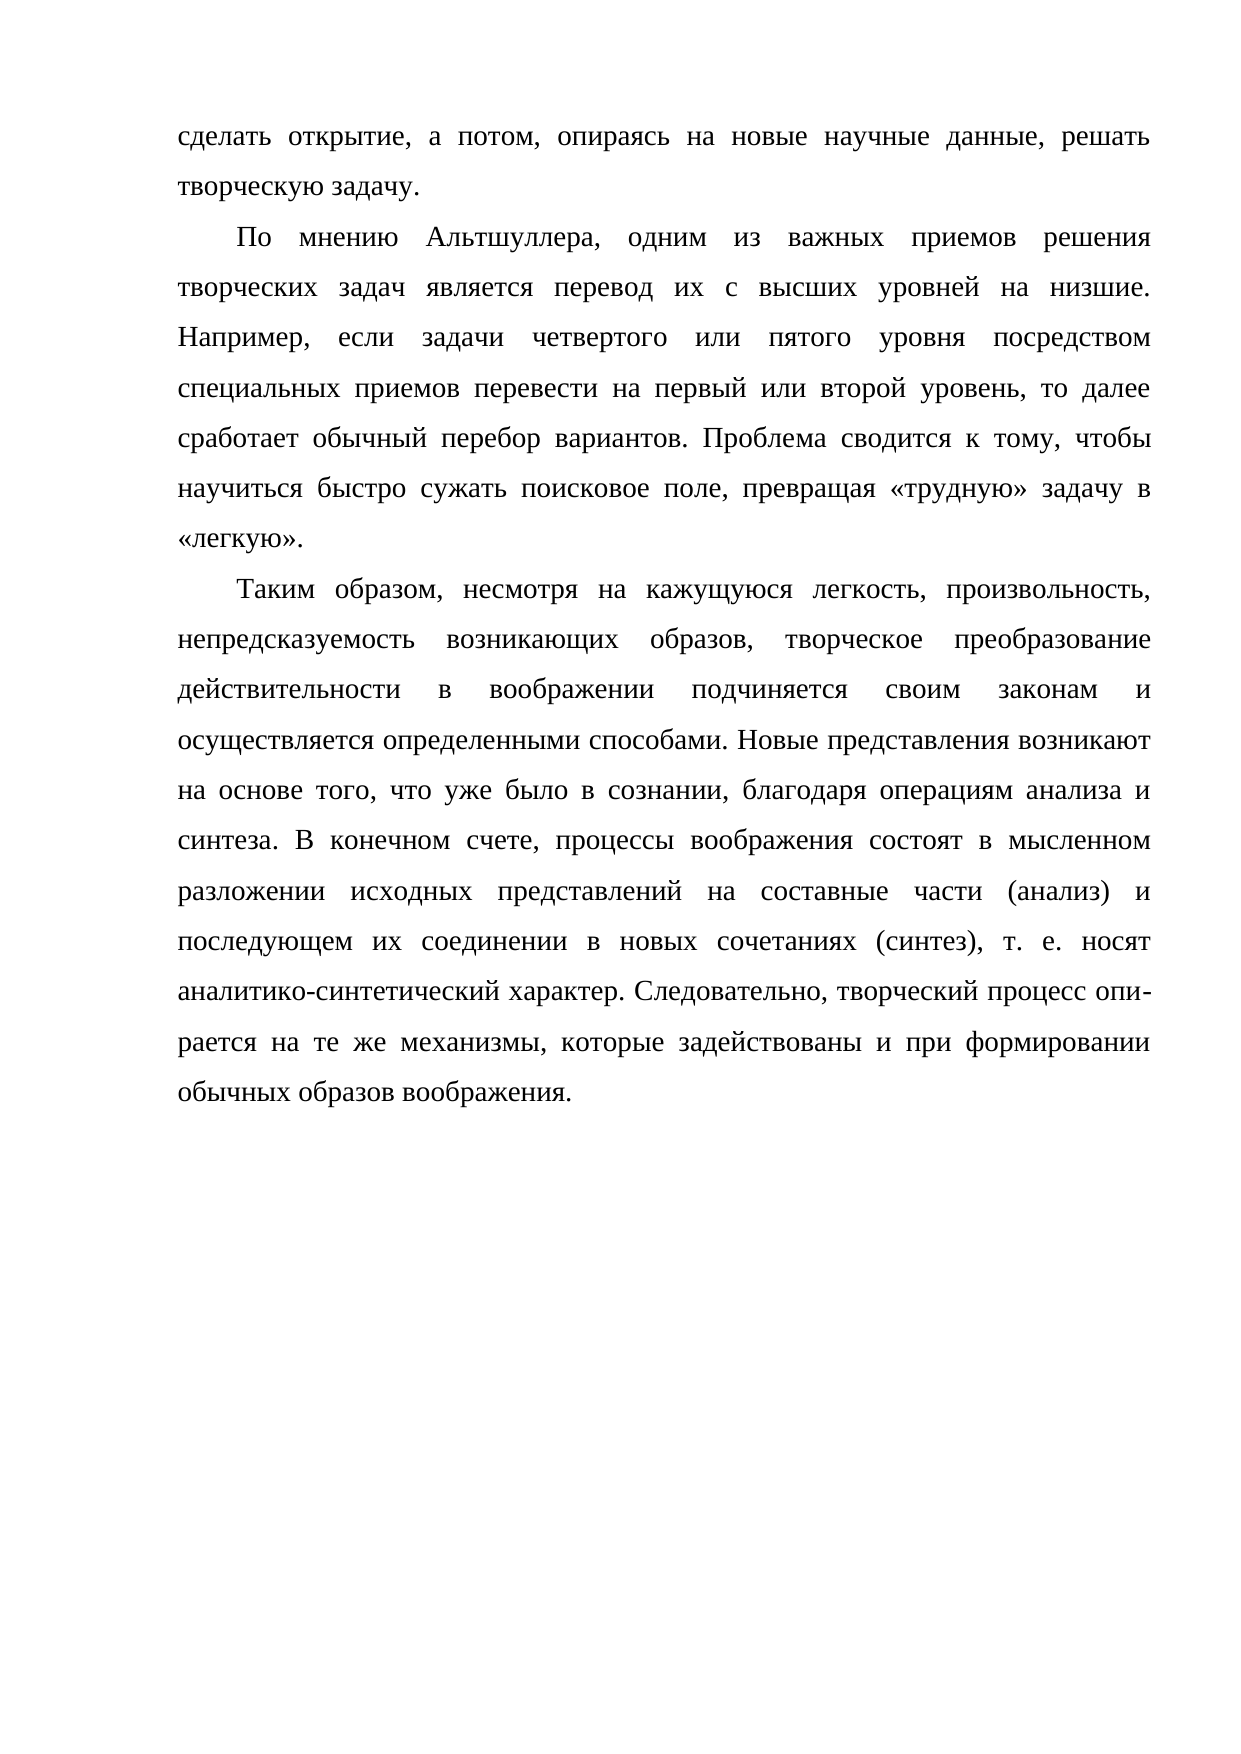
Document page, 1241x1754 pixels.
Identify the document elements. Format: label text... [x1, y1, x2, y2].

text По мнению Альтшуллера, одним из важных приемов решения творческих задач является перевод их с высших уровней на низшие. Например, если задачи четвертого или пятого уровня посредством специальных приемов перевести на первый или второй уровень, то далее сработает обычный перебор вариантов. Проблема сводится к тому, чтобы научиться быстро сужать поисковое поле, превращая «трудную» задачу в «легкую». [177, 219, 1152, 554]
text Таким образом, несмотря на кажущуюся легкость, произвольность, непредсказуемость возникающих образов, творческое преобразование действительности в воображении подчиняется своим законам и осуществляется определенными способами. Новые представления возникают на основе того, что уже было в сознании, благодаря операциям анализа и синтеза. В конечном счете, процессы воображения состоят в мысленном разложении исходных представлений на составные части (анализ) и последующем их соединении в новых сочетаниях (синтез), т. е. носят аналитико-синтетический характер. Следовательно, творческий процесс опирается на те же механизмы, которые задействованы и при формировании обычных образов воображения. [177, 571, 1152, 1108]
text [177, 118, 1152, 202]
